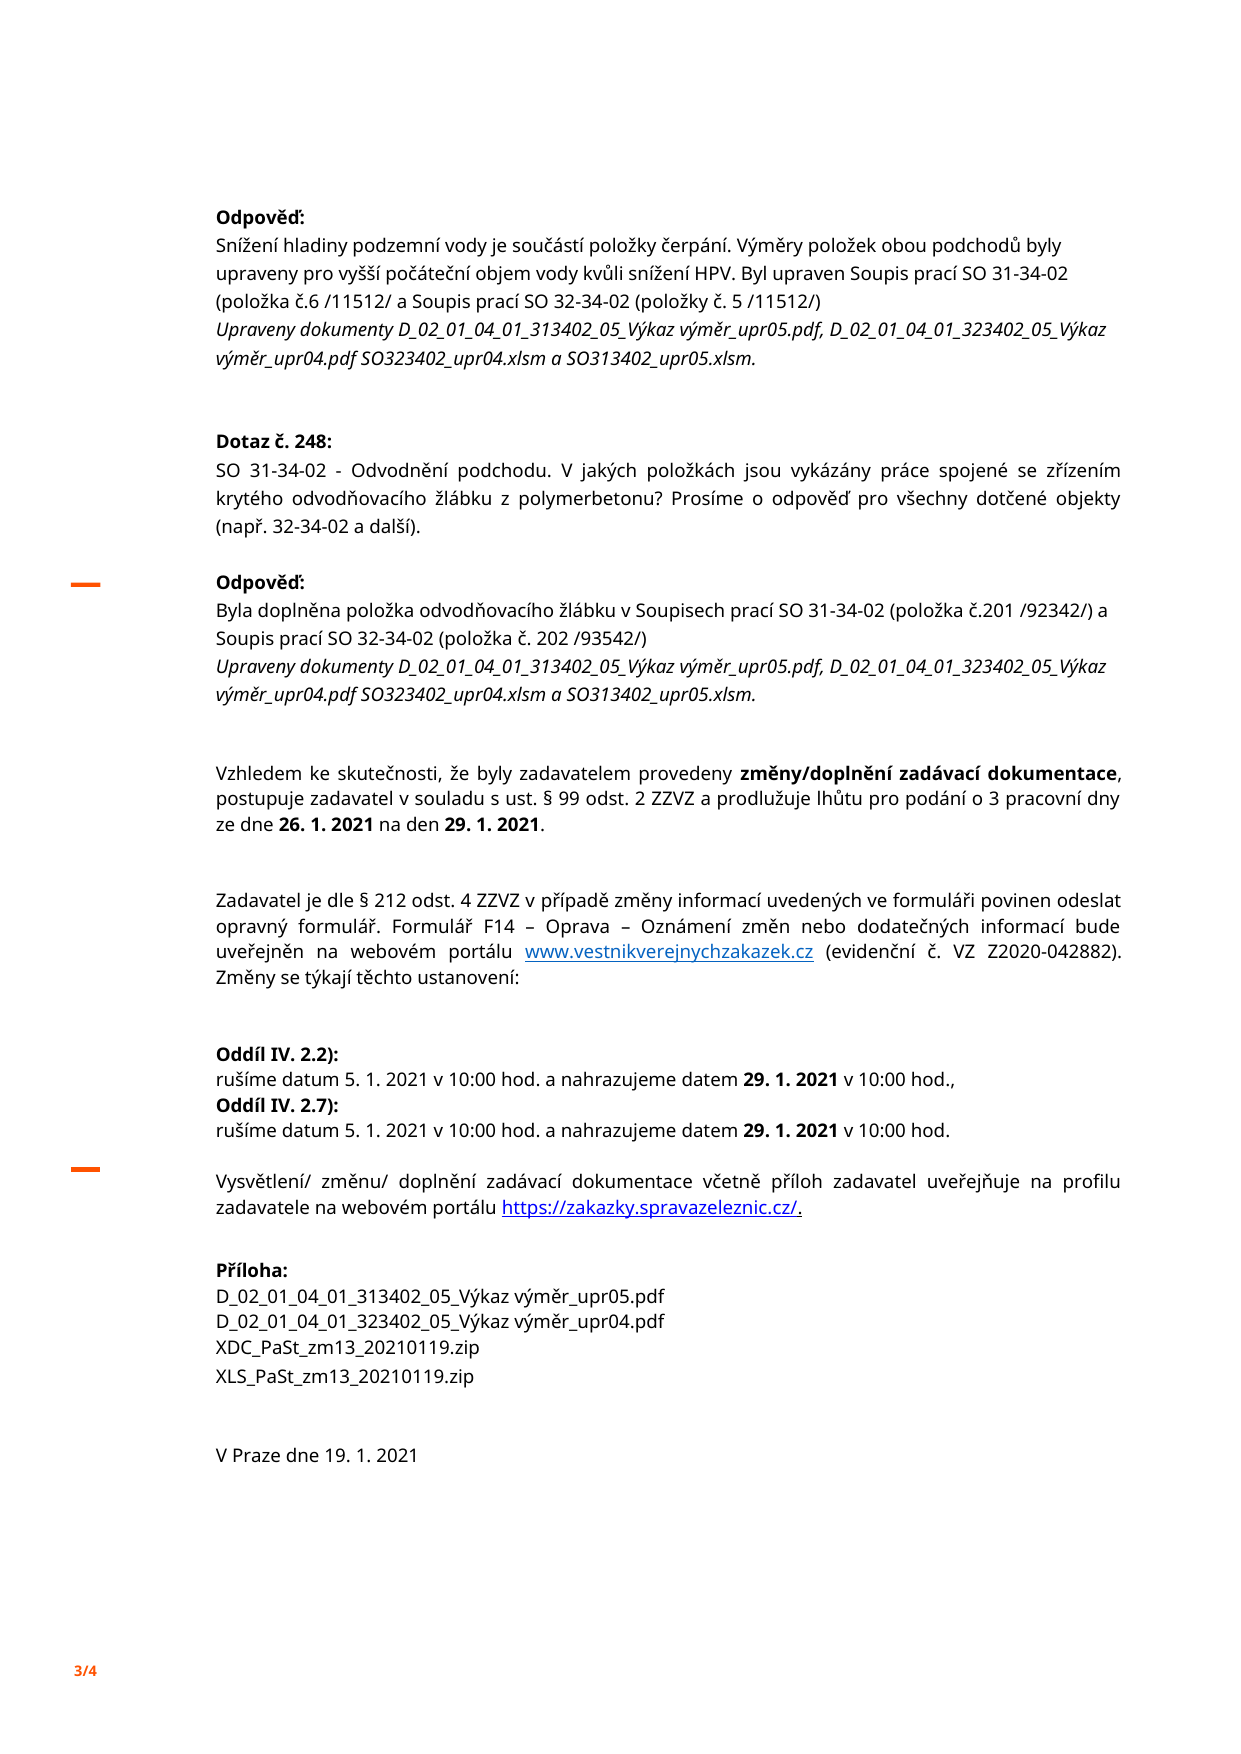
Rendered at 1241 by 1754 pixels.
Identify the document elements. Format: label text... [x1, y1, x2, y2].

text D_02_01_04_01_323402_05_Výkaz výměr_upr04.pdf [216, 1308, 1122, 1334]
text Oddíl IV. 2.7): [216, 1092, 1122, 1117]
text rušíme datum 5. 1. 2021 v 10:00 hod. a nahrazujeme datem 29. 1. 2021 v 10:00 hod. [216, 1117, 1122, 1143]
text Vysvětlení/ změnu/ doplnění zadávací dokumentace včetně příloh zadavatel uveřejňuje na profilu zadavatele na webovém portálu https://zakazky.spravazeleznic.cz/. [216, 1168, 1122, 1219]
subtitle XLS_PaSt_zm13_20210119.zip [216, 1364, 1122, 1389]
text Byla doplněna položka odvodňovacího žlábku v Soupisech prací SO 31-34-02 (položka č.201 /92342/) a Soupis prací SO 32-34-02 (položka č. 202 /93542/) [216, 597, 1122, 651]
text rušíme datum 5. 1. 2021 v 10:00 hod. a nahrazujeme datem 29. 1. 2021 v 10:00 hod., [216, 1066, 1122, 1092]
text Příloha: [216, 1257, 1122, 1283]
text Snížení hladiny podzemní vody je součástí položky čerpání. Výměry položek obou podchodů byly upraveny pro vyšší počáteční objem vody kvůli snížení HPV. Byl upraven Soupis prací SO 31-34-02 (položka č.6 /11512/ a Soupis prací SO 32-34-02 (položky č. 5 /11512/) [216, 233, 1122, 314]
text D_02_01_04_01_313402_05_Výkaz výměr_upr05.pdf [216, 1283, 1122, 1308]
text Dotaz č. 248: [216, 429, 1122, 454]
text XDC_PaSt_zm13_20210119.zip [216, 1334, 1122, 1359]
text Upraveny dokumenty D_02_01_04_01_313402_05_Výkaz výměr_upr05.pdf, D_02_01_04_01_323402_05_Výkaz výměr_upr04.pdf SO323402_upr04.xlsm a SO313402_upr05.xlsm. [216, 317, 1122, 370]
text V Praze dne 19. 1. 2021 [216, 1443, 1122, 1468]
text Oddíl IV. 2.2): [216, 1041, 1122, 1066]
text Upraveny dokumenty D_02_01_04_01_313402_05_Výkaz výměr_upr05.pdf, D_02_01_04_01_323402_05_Výkaz výměr_upr04.pdf SO323402_upr04.xlsm a SO313402_upr05.xlsm. [216, 653, 1122, 707]
text Vzhledem ke skutečnosti, že byly zadavatelem provedeny změny/doplnění zadávací dokumentace, postupuje zadavatel v souladu s ust. § 99 odst. 2 ZZVZ a prodlužuje lhůtu pro podání o 3 pracovní dny ze dne 26. 1. 2021 na den 29. 1. 2021. [216, 760, 1122, 837]
text Zadavatel je dle § 212 odst. 4 ZZVZ v případě změny informací uvedených ve formuláři povinen odeslat opravný formulář. Formulář F14 – Oprava – Oznámení změn nebo dodatečných informací bude uveřejněn na webovém portálu www.vestnikverejnychzakazek.cz (evidenční č. VZ Z2020-042882). Změny se týkají těchto ustanovení: [216, 888, 1122, 990]
text Odpověď: [216, 569, 1122, 594]
text Odpověď: [216, 205, 1122, 230]
text SO 31-34-02 - Odvodnění podchodu. V jakých položkách jsou vykázány práce spojené se zřízením krytého odvodňovacího žlábku z polymerbetonu? Prosíme o odpověď pro všechny dotčené objekty (např. 32-34-02 a další). [216, 457, 1122, 538]
